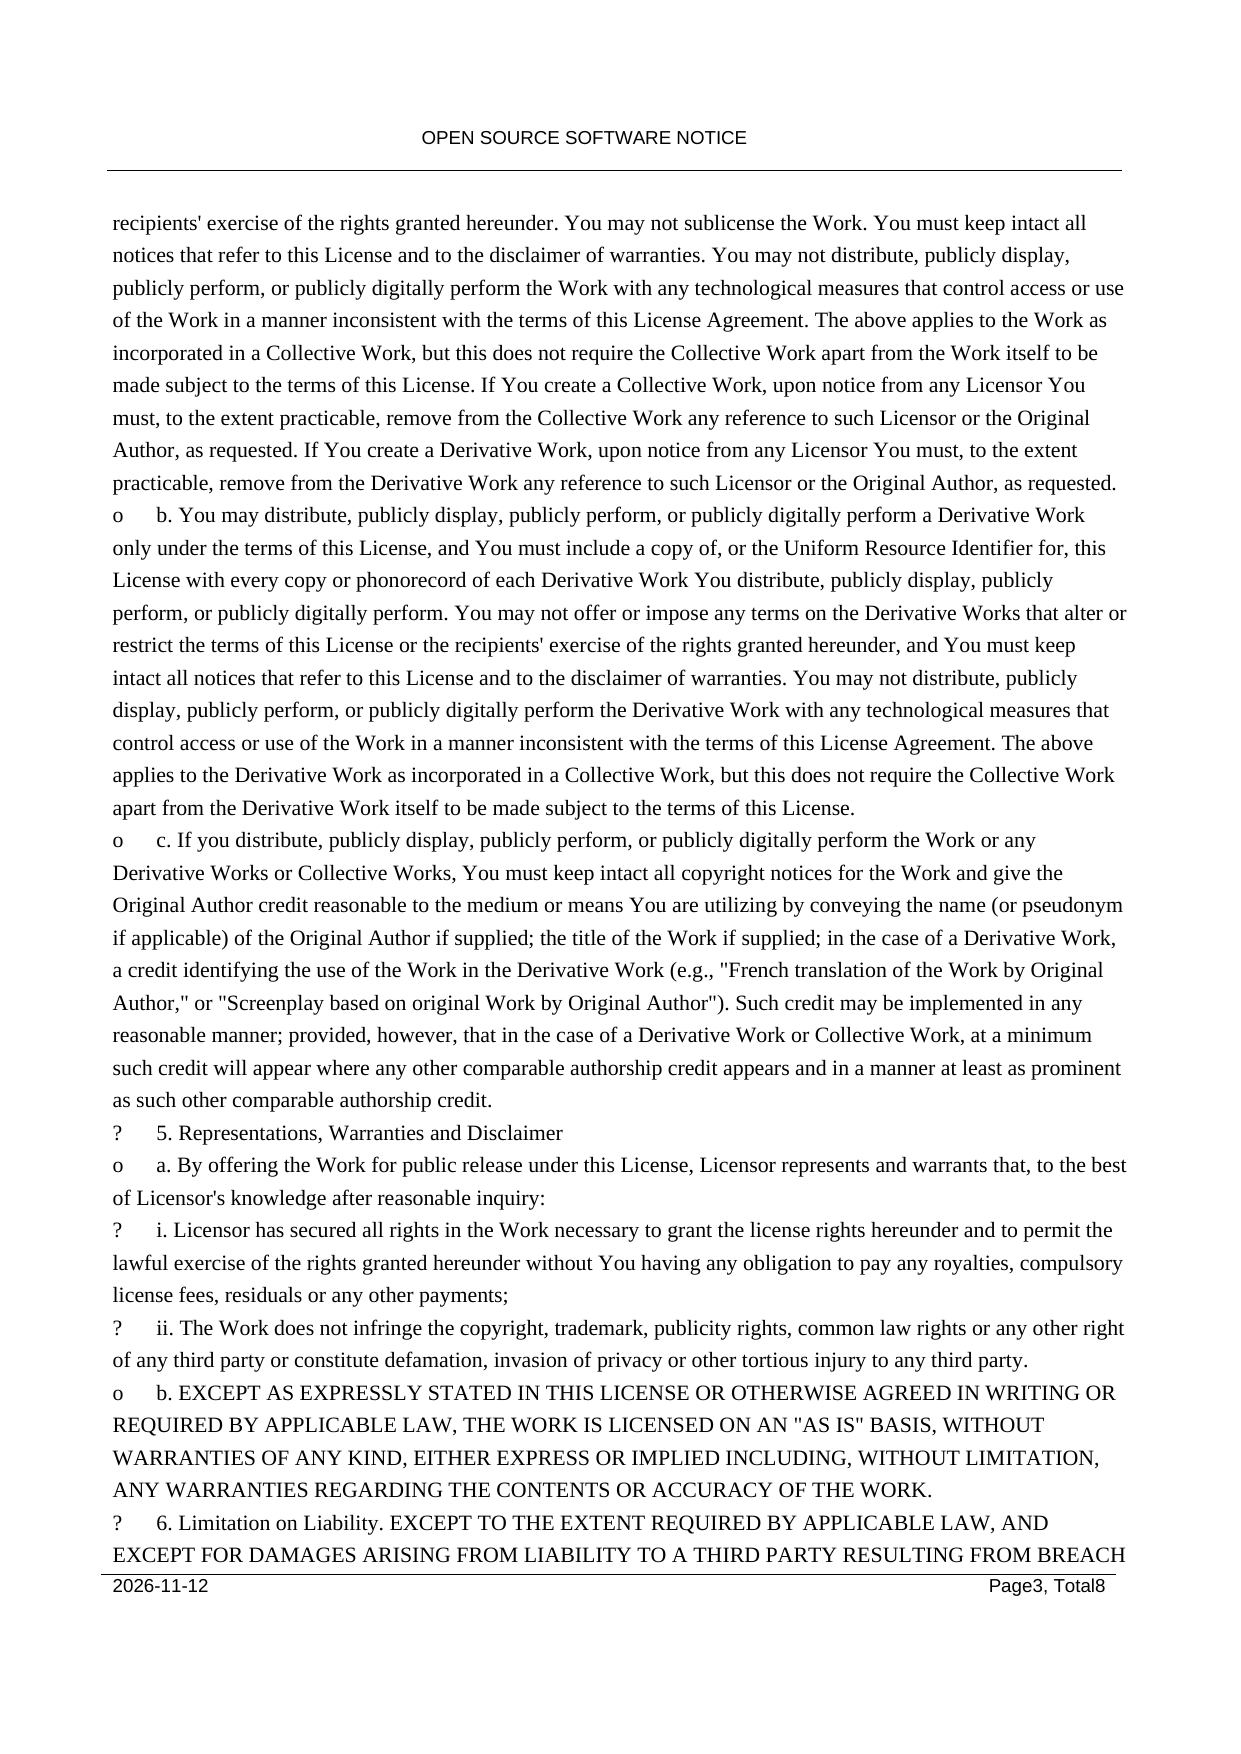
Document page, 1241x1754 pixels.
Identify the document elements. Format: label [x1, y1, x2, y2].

text [112, 206, 1128, 1571]
